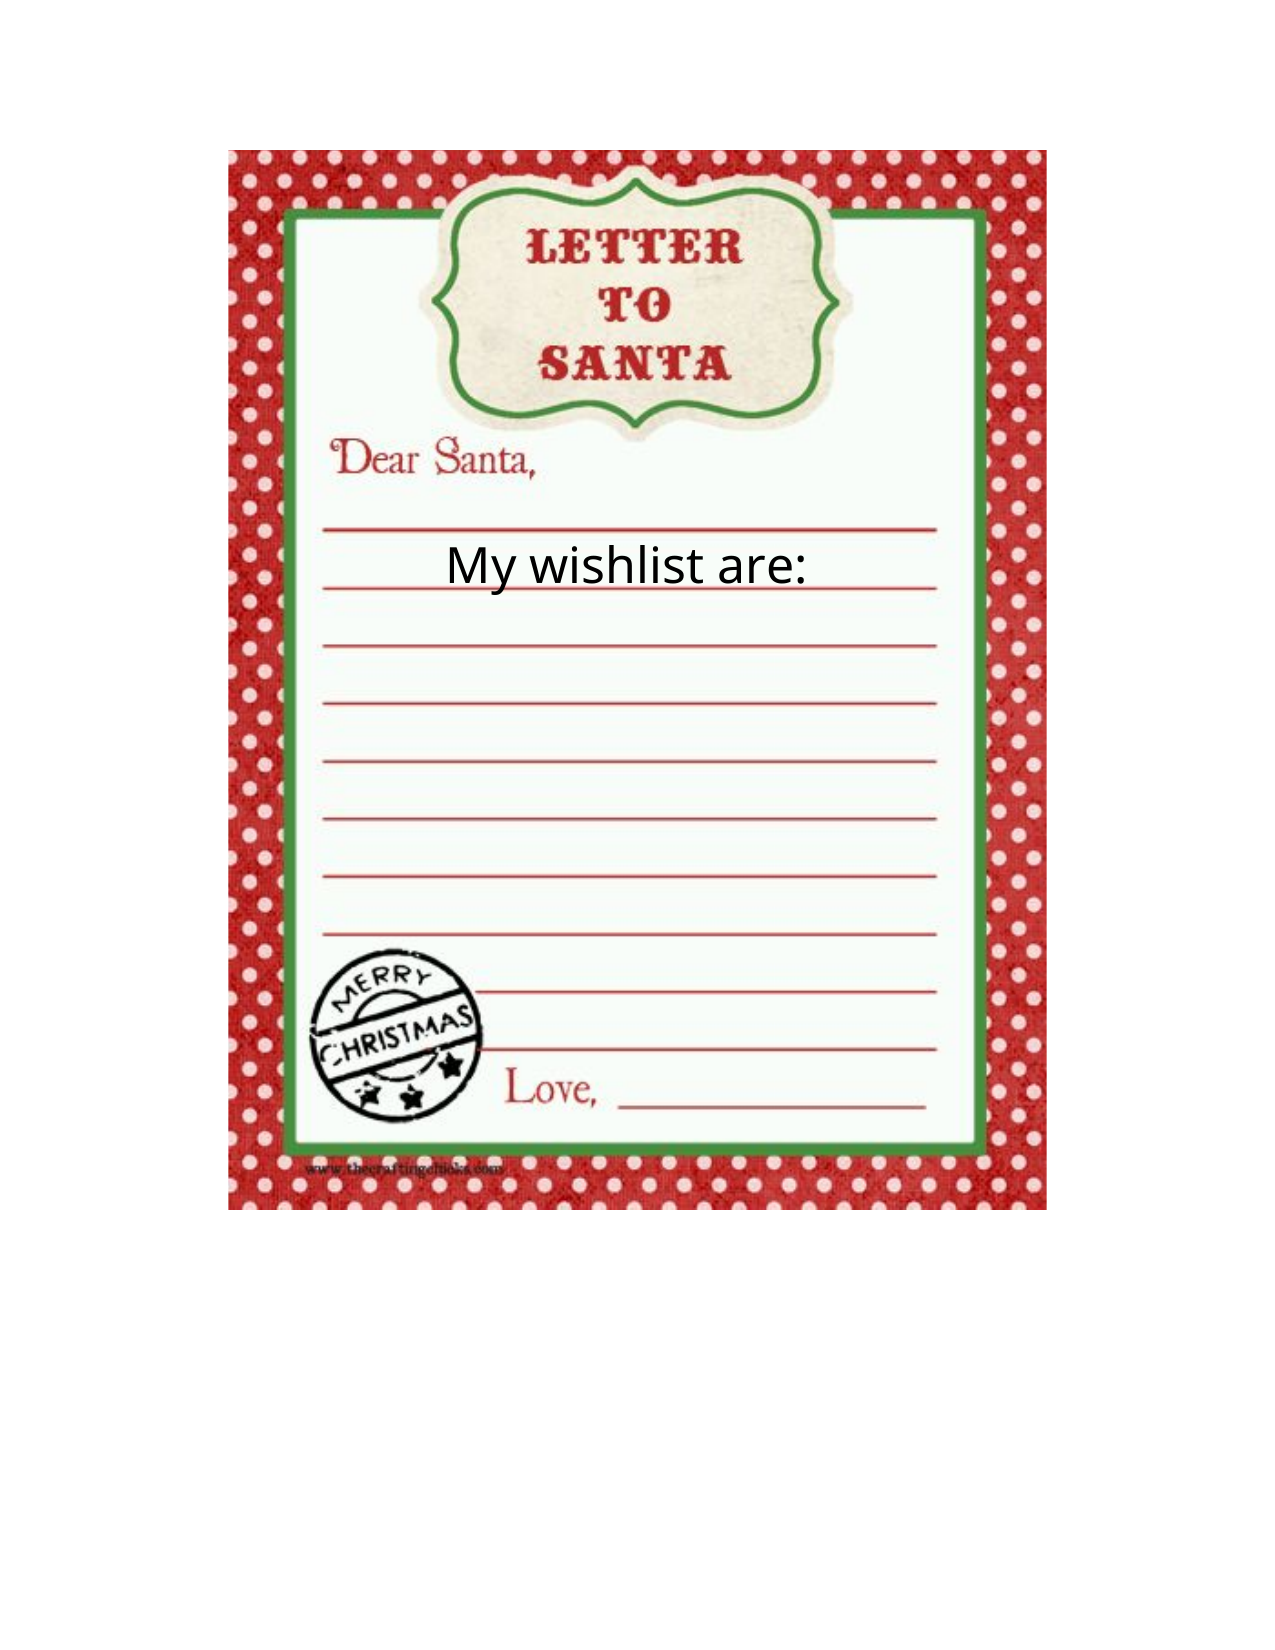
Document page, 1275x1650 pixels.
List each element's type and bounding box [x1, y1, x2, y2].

picture [228, 150, 1047, 1210]
